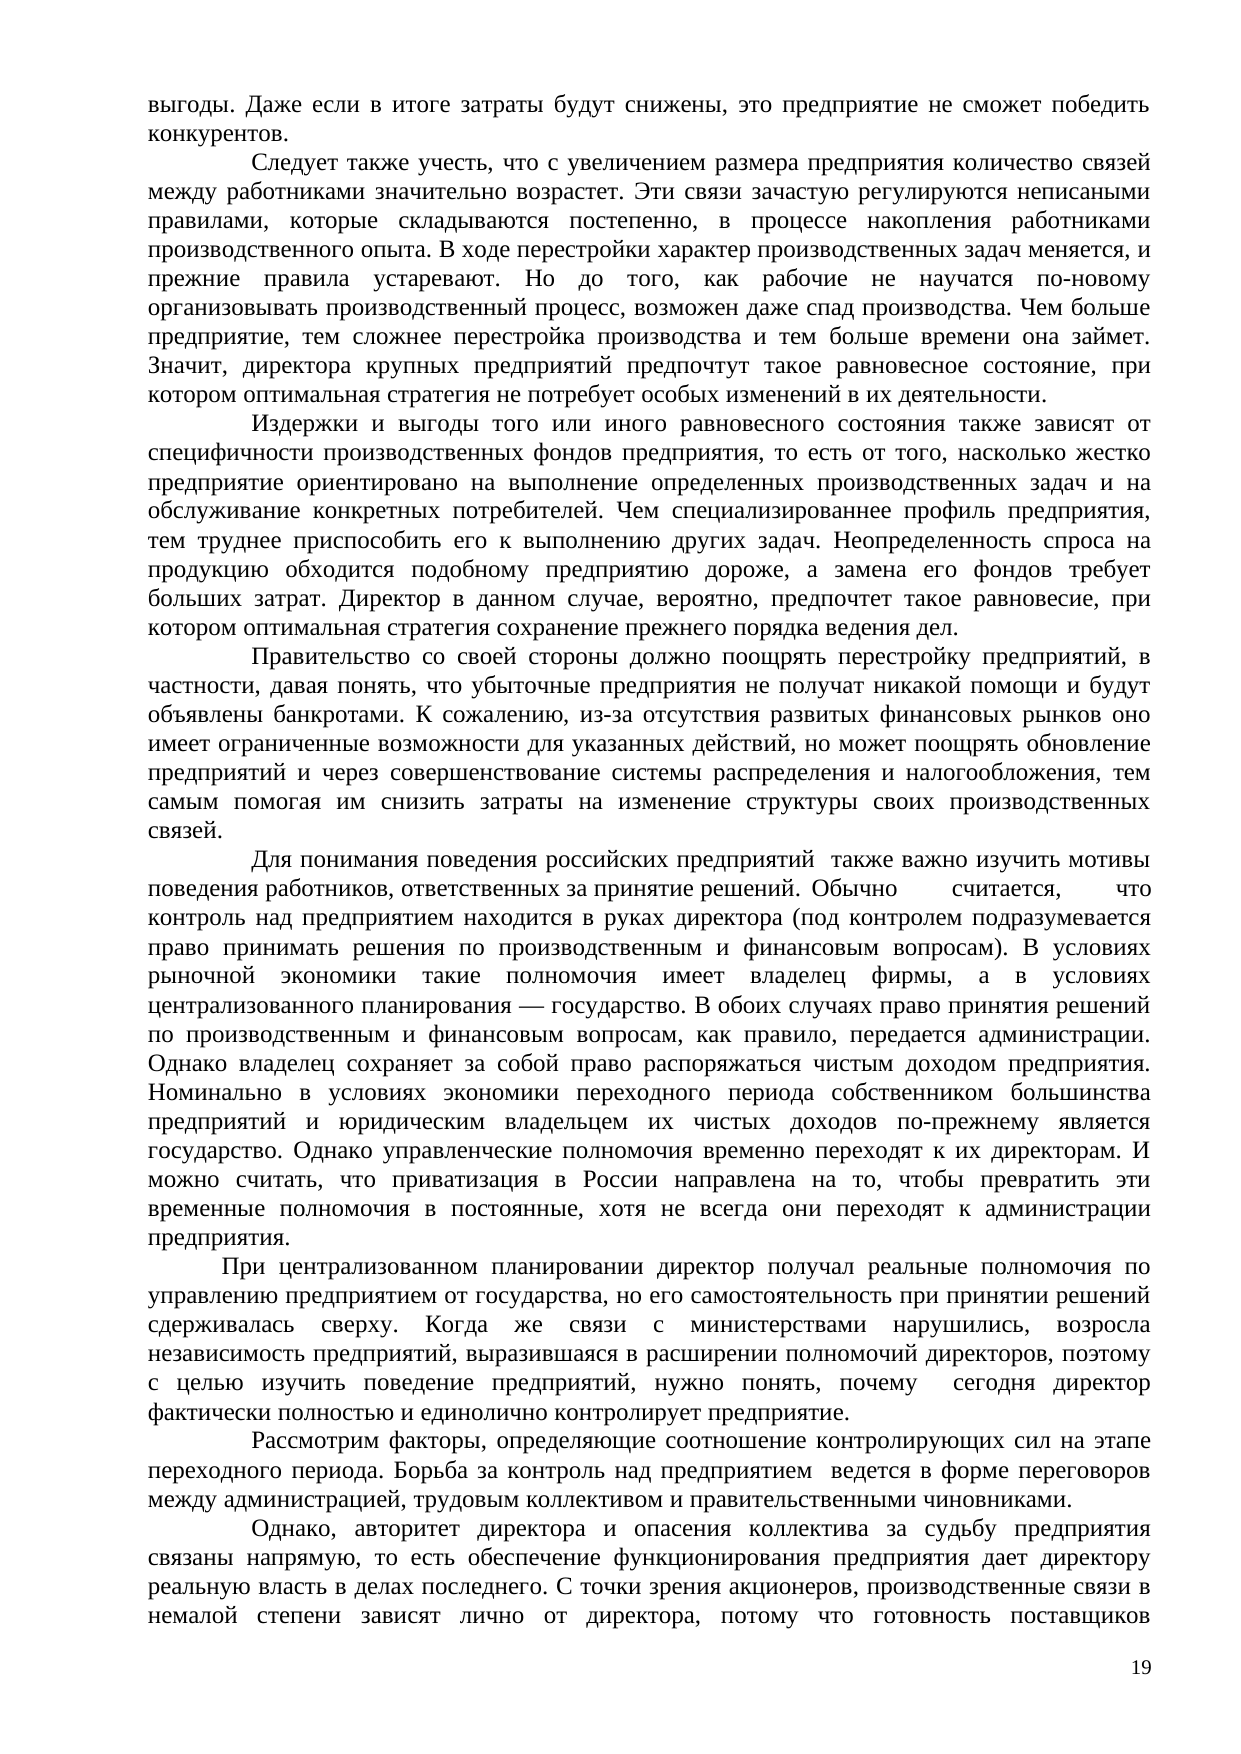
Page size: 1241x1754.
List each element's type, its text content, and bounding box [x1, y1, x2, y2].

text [148, 1513, 1152, 1629]
text Для понимания поведения российских предприятий также важно изучить мотивы поведения работников, ответственных за принятие решений. Обычно считается, что контроль над предприятием находится в руках директора (под контролем подразумевается право принимать решения по производственным и финансовым вопросам). В условиях рыночной экономики такие полномочия имеет владелец фирмы, а в условиях централизованного планирования — государство. В обоих случаях право принятия решений по производственным и финансовым вопросам, как правило, передается администрации. Однако владелец сохраняет за собой право распоряжаться чистым доходом предприятия. Номинально в условиях экономики переходного периода собственником большинства предприятий и юридическим владельцем их чистых доходов по-прежнему является государство. Однако управленческие полномочия временно переходят к их директорам. И можно считать, что приватизация в России направлена на то, чтобы превратить эти временные полномочия в постоянные, хотя не всегда они переходят к администрации предприятия. [148, 844, 1152, 1251]
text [148, 88, 1152, 147]
text При централизованном планировании директор получал реальные полномочия по управлению предприятием от государства, но его самостоятельность при принятии решений сдерживалась сверху. Когда же связи с министерствами нарушились, возросла независимость предприятий, выразившаяся в расширении полномочий директоров, поэтому с целью изучить поведение предприятий, нужно понять, почему сегодня директор фактически полностью и единолично контролирует предприятие. [148, 1251, 1152, 1425]
text Правительство со своей стороны должно поощрять перестройку предприятий, в частности, давая понять, что убыточные предприятия не получат никакой помощи и будут объявлены банкротами. К сожалению, из-за отсутствия развитых финансовых рынков оно имеет ограниченные возможности для указанных действий, но может поощрять обновление предприятий и через совершенствование системы распределения и налогообложения, тем самым помогая им снизить затраты на изменение структуры своих производственных связей. [148, 641, 1152, 844]
text Рассмотрим факторы, определяющие соотношение контролирующих сил на этапе переходного периода. Борьба за контроль над предприятием ведется в форме переговоров между администрацией, трудовым коллективом и правительственными чиновниками. [148, 1425, 1152, 1513]
text Следует также учесть, что с увеличением размера предприятия количество связей между работниками значительно возрастет. Эти связи зачастую регулируются неписаными правилами, которые складываются постепенно, в процессе накопления работниками производственного опыта. В ходе перестройки характер производственных задач меняется, и прежние правила устаревают. Но до того, как рабочие не научатся по-новому организовывать производственный процесс, возможен даже спад производства. Чем больше предприятие, тем сложнее перестройка производства и тем больше времени она займет. Значит, директора крупных предприятий предпочтут такое равновесное состояние, при котором оптимальная стратегия не потребует особых изменений в их деятельности. [148, 147, 1152, 408]
text Издержки и выгоды того или иного равновесного состояния также зависят от специфичности производственных фондов предприятия, то есть от того, насколько жестко предприятие ориентировано на выполнение определенных производственных задач и на обслуживание конкретных потребителей. Чем специализированнее профиль предприятия, тем труднее приспособить его к выполнению других задач. Неопределенность спроса на продукцию обходится подобному предприятию дороже, а замена его фондов требует больших затрат. Директор в данном случае, вероятно, предпочтет такое равновесие, при котором оптимальная стратегия сохранение прежнего порядка ведения дел. [148, 408, 1152, 641]
